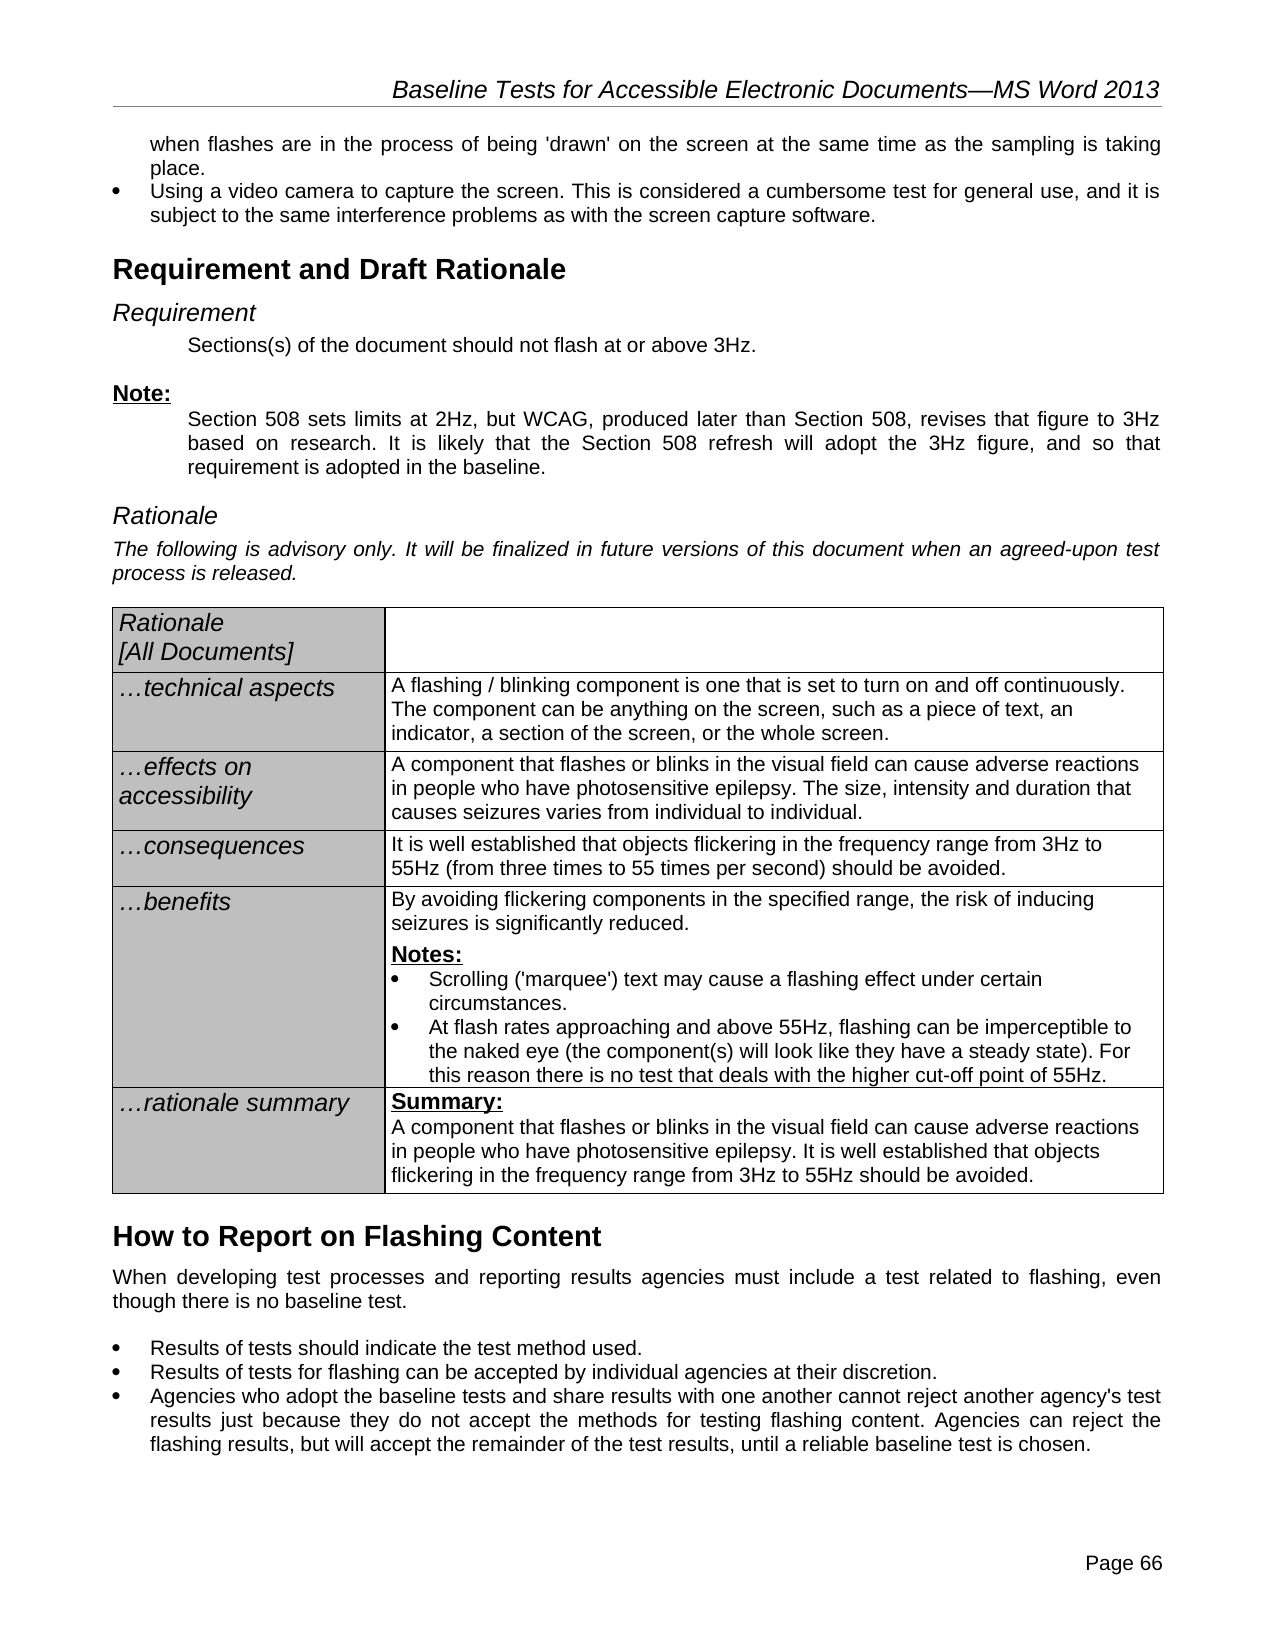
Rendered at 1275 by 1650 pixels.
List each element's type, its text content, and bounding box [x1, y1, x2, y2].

table_cell A component that flashes or blinks in the visual field can cause adverse reactions in people who have photosensitive epilepsy. The size, intensity and duration that causes seizures varies from individual to individual. [386, 752, 1163, 830]
table_cell …technical aspects [113, 673, 384, 751]
list Results of tests should indicate the test method used. [112, 1336, 1162, 1359]
table_header [386, 608, 1163, 672]
table_cell Summary: A component that flashes or blinks in the visual field can cause adverse reactions in people who have photosensitive epilepsy. It is well established that objects flickering in the frequency range from 3Hz to 55Hz should be avoided. [386, 1088, 1163, 1193]
subtitle Requirement [112, 298, 1162, 327]
table_cell …rationale summary [113, 1088, 384, 1193]
table_cell By avoiding flickering components in the specified range, the risk of inducing seizures is significantly reduced. Notes: Scrolling ('marquee') text may cause a flashing effect under certain circumstances. At flash rates approaching and above 55Hz, flashing can be imperceptible to the naked eye (the component(s) will look like they have a steady state). For this reason there is no test that deals with the higher cut-off point of 55Hz. [386, 887, 1163, 1087]
list Agencies who adopt the baseline tests and share results with one another cannot reject another agency's test results just because they do not accept the methods for testing flashing content. Agencies can reject the flashing results, but will accept the remainder of the test results, until a reliable baseline test is chosen. [112, 1384, 1162, 1456]
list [112, 131, 1162, 179]
list Results of tests for flashing can be accepted by individual agencies at their discretion. [112, 1359, 1162, 1384]
subtitle How to Report on Flashing Content [112, 1219, 1162, 1252]
subtitle Requirement and Draft Rationale [112, 252, 1162, 286]
subtitle Rationale [112, 501, 1162, 530]
table_cell A flashing / blinking component is one that is set to turn on and off continuously. The component can be anything on the screen, such as a piece of text, an indicator, a section of the screen, or the whole screen. [386, 673, 1163, 751]
subtitle Note: [112, 380, 1162, 407]
table_header Rationale [All Documents] [113, 608, 384, 672]
table_cell …consequences [113, 831, 384, 886]
table_cell It is well established that objects flickering in the frequency range from 3Hz to 55Hz (from three times to 55 times per second) should be avoided. [386, 831, 1163, 886]
list Using a video camera to capture the screen. This is considered a cumbersome test for general use, and it is subject to the same interference problems as with the screen capture software. [112, 179, 1162, 227]
table_cell …effects on accessibility [113, 752, 384, 830]
text When developing test processes and reporting results agencies must include a test related to flashing, even though there is no baseline test. [112, 1265, 1162, 1313]
table_cell …benefits [113, 887, 384, 1087]
text Section 508 sets limits at 2Hz, but WCAG, produced later than Section 508, revises that figure to 3Hz based on research. It is likely that the Section 508 refresh will adopt the 3Hz figure, and so that requirement is adopted in the baseline. [187, 407, 1162, 478]
text Sections(s) of the document should not flash at or above 3Hz. [187, 333, 1162, 357]
text The following is advisory only. It will be finalized in future versions of this document when an agreed-upon test process is released. [112, 536, 1162, 584]
